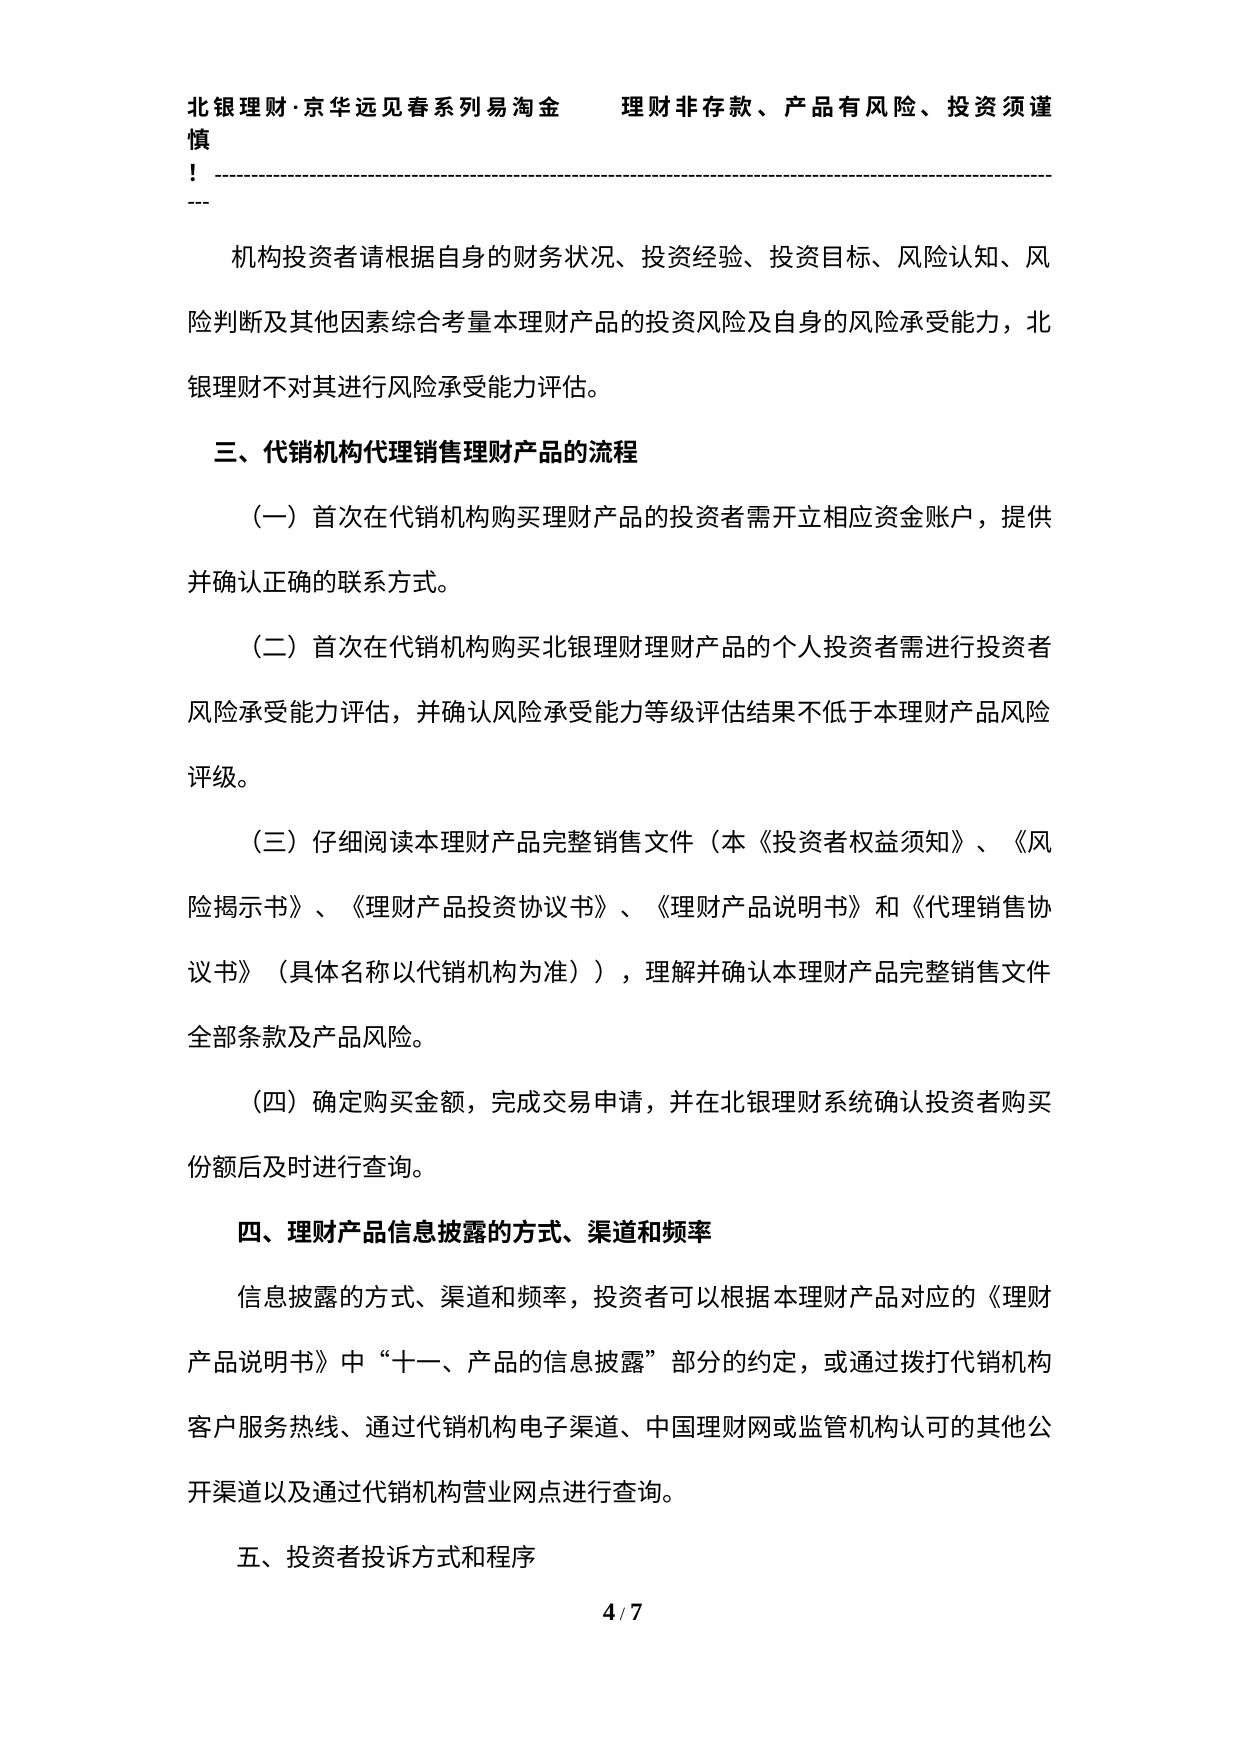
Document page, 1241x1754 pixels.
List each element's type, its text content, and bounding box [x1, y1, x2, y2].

list 首次在代销机构购买北银理财理财产品的个人投资者需进行投资者风险承受能力评估，并确认风险承受能力等级评估结果不低于本理财产品风险评级。 [187, 613, 1053, 808]
text 机构投资者请根据自身的财务状况、投资经验、投资目标、风险认知、风险判断及其他因素综合考量本理财产品的投资风险及自身的风险承受能力，北银理财不对其进行风险承受能力评估。 [187, 223, 1053, 418]
text 信息披露的方式、渠道和频率，投资者可以根据本理财产品对应的《理财产品说明书》中“十一、产品的信息披露”部分的约定，或通过拨打代销机构客户服务热线、通过代销机构电子渠道、中国理财网或监管机构认可的其他公开渠道以及通过代销机构营业网点进行查询。 [187, 1263, 1053, 1523]
list 首次在代销机构购买理财产品的投资者需开立相应资金账户，提供并确认正确的联系方式。 [187, 483, 1053, 613]
text 五、投资者投诉方式和程序 [187, 1523, 1053, 1588]
list 确定购买金额，完成交易申请，并在北银理财系统确认投资者购买份额后及时进行查询。 [187, 1068, 1053, 1198]
list 仔细阅读本理财产品完整销售文件（本《投资者权益须知》、《风险揭示书》、《理财产品投资协议书》、《理财产品说明书》和《代理销售协议书》（具体名称以代销机构为准）），理解并确认本理财产品完整销售文件全部条款及产品风险。 [187, 808, 1053, 1068]
list 三、代销机构代理销售理财产品的流程 [187, 418, 1053, 483]
text 四、理财产品信息披露的方式、渠道和频率 [187, 1198, 1053, 1263]
